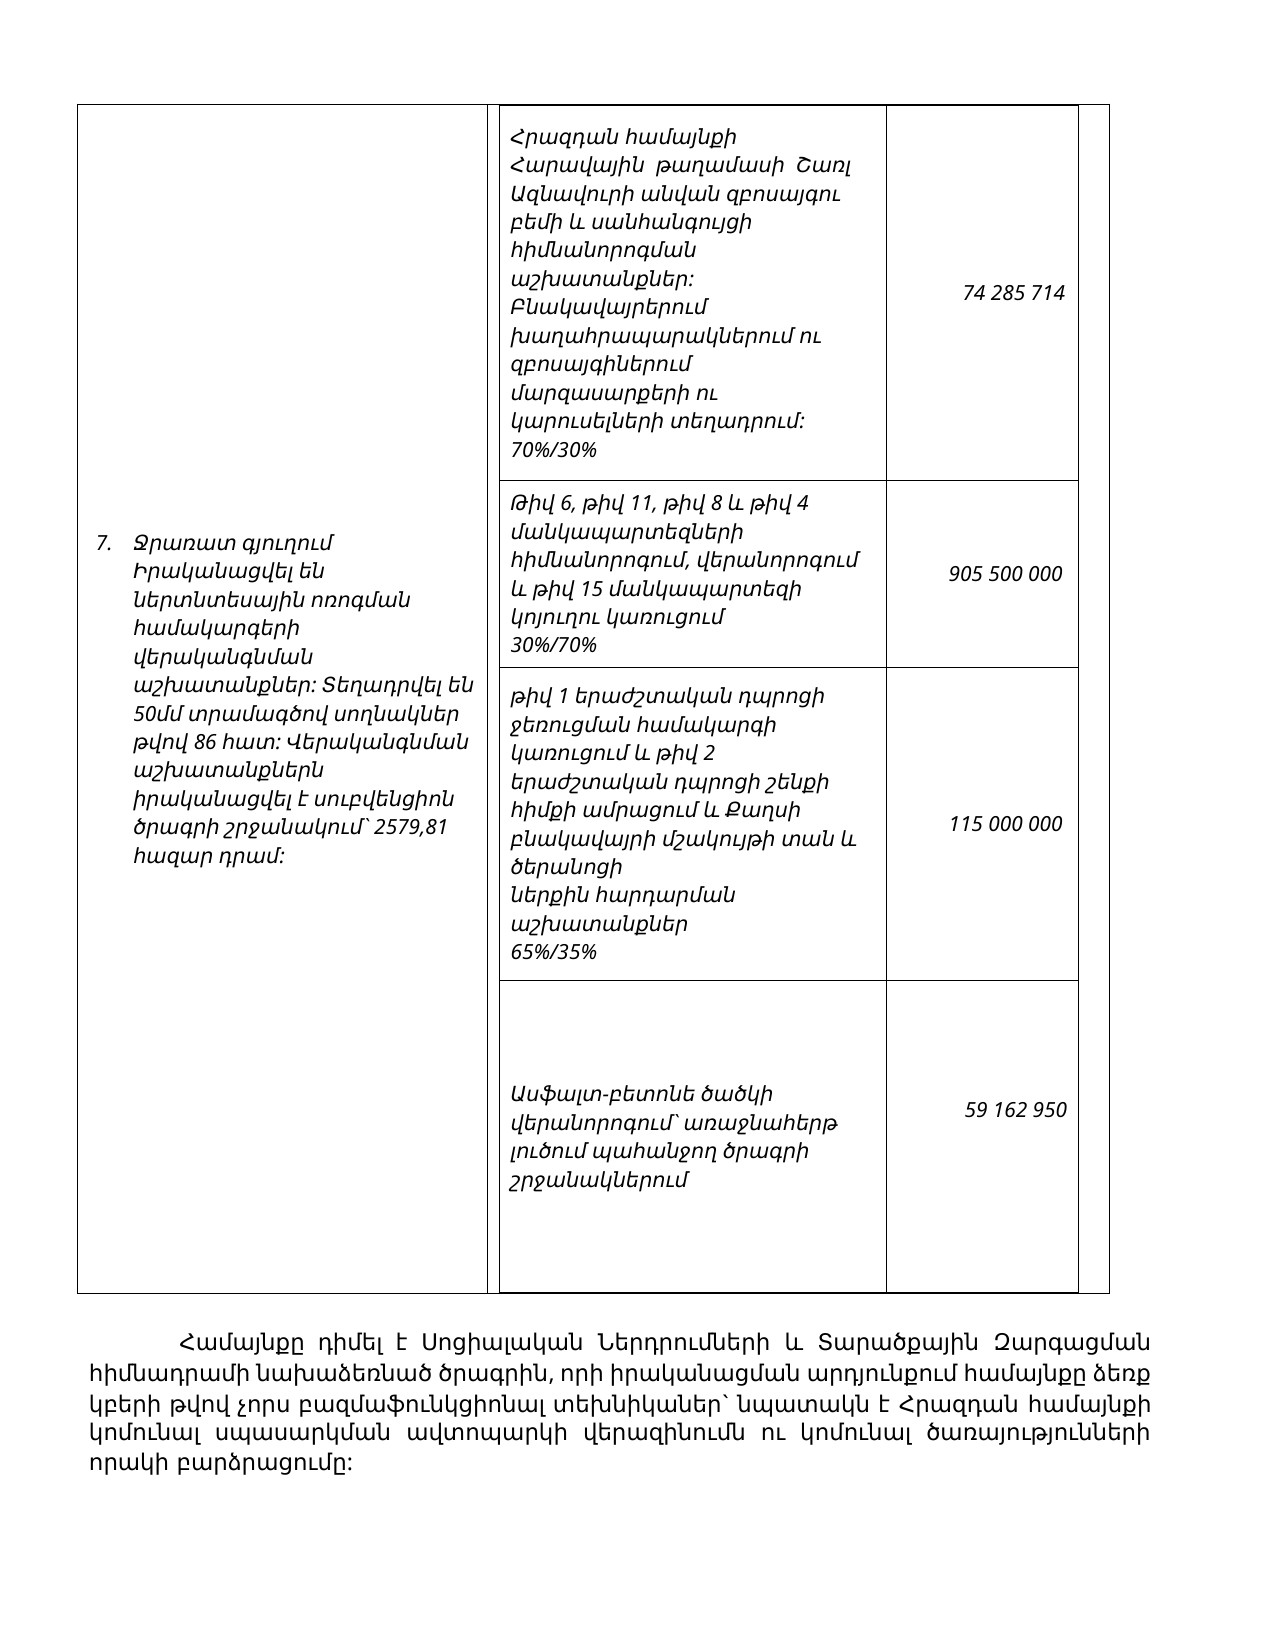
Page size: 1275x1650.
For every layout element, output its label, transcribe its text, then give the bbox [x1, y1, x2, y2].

table_cell [887, 981, 1078, 1292]
table_cell [488, 105, 499, 1293]
table_cell [500, 668, 886, 980]
table_cell [500, 481, 886, 667]
table_cell [887, 668, 1078, 980]
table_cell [78, 105, 487, 1293]
table_cell [500, 106, 886, 480]
text Համայնքը դիմել է Սոցիալական Ներդրումների և Տարածքային Զարգացման հիմնադրամի նախաձեռնած ծրագրին, որի իրականացման արդյունքում համայնքը ձեռք կբերի թվով չորս բազմաֆունկցիոնալ տեխնիկաներ` նպատակն է Հրազդան համայնքի կոմունալ սպասարկման ավտոպարկի վերազինումն ու կոմունալ ծառայությունների որակի բարձրացումը: [89, 1325, 1152, 1477]
table_cell [887, 481, 1078, 667]
table_cell [1079, 105, 1109, 1293]
table_cell [887, 106, 1078, 480]
table_cell [500, 981, 886, 1292]
